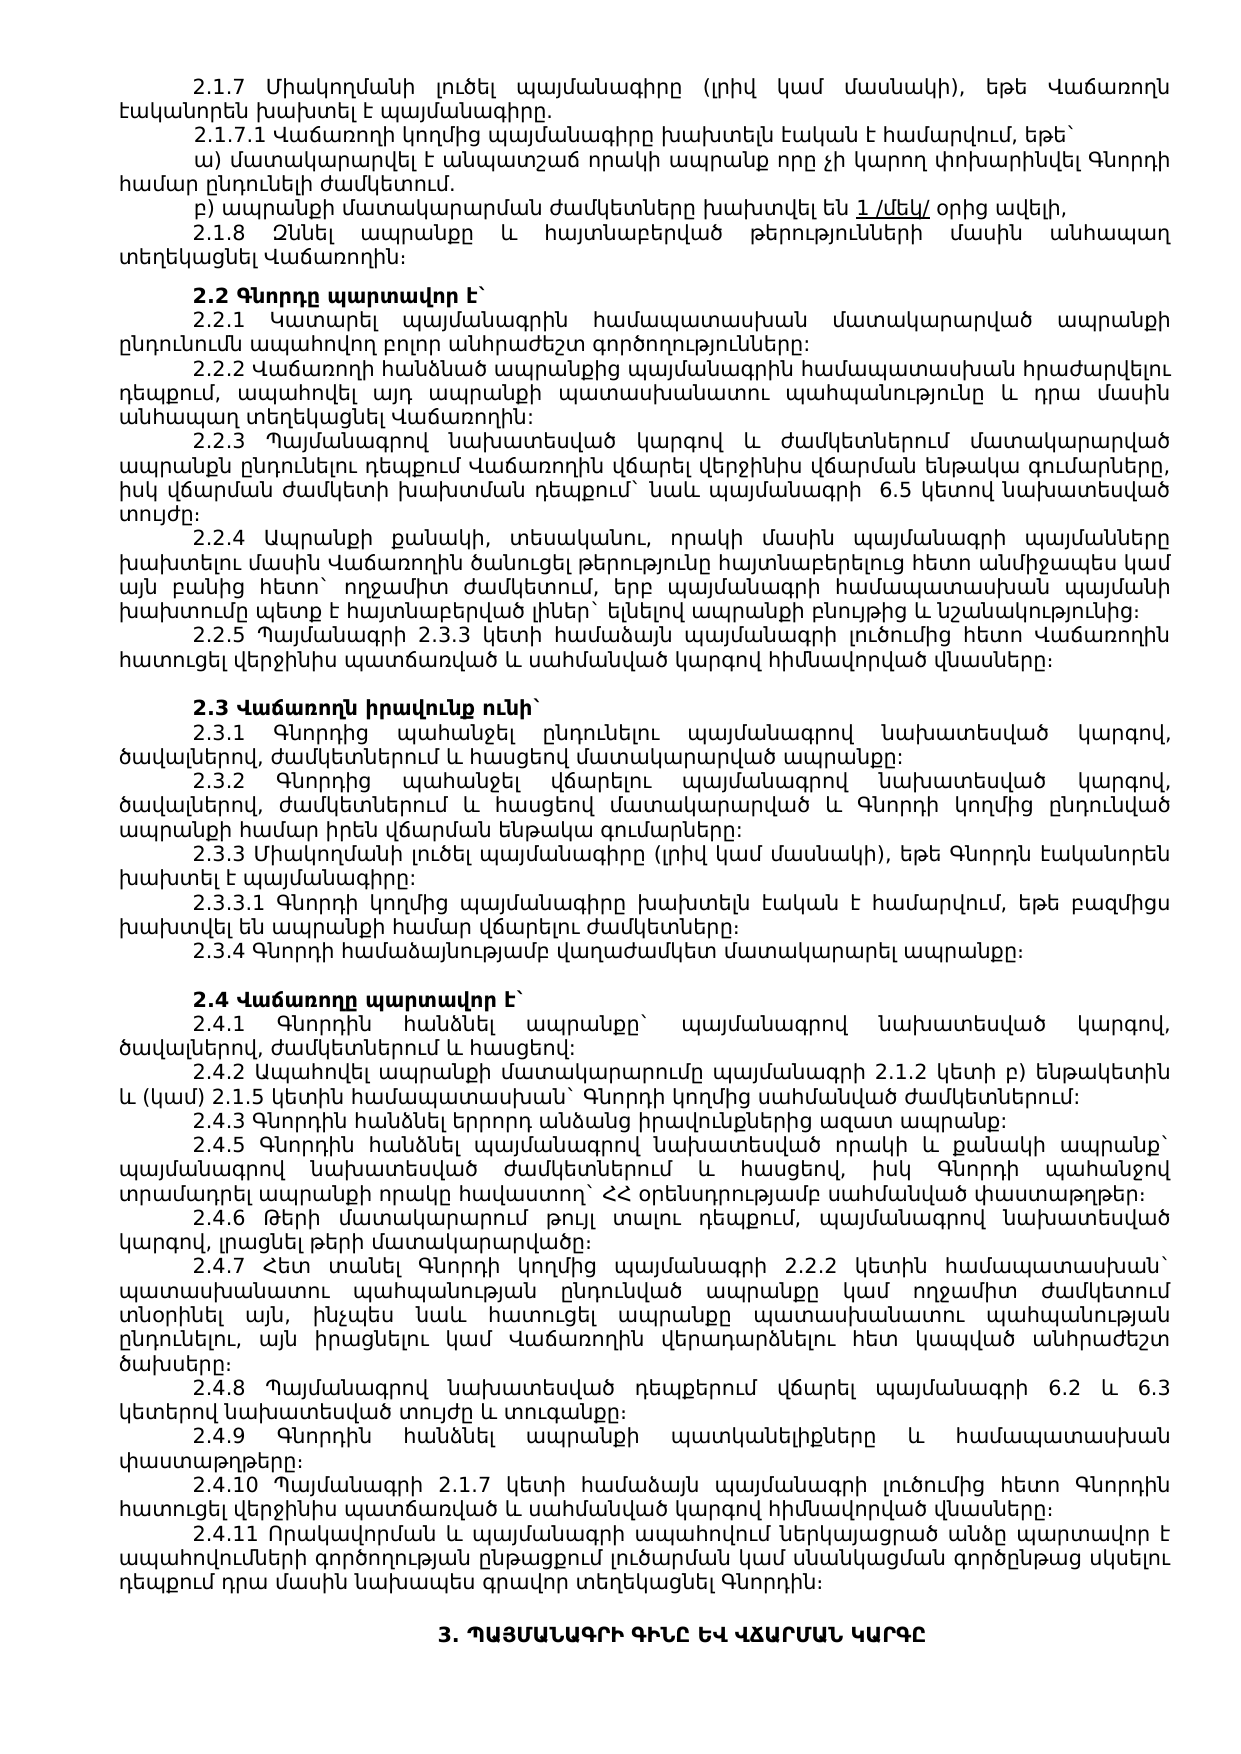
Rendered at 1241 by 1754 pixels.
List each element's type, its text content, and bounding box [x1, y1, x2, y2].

text 2.4.2 Ապահովել ապրանքի մատակարարումը պայմանագրի 2.1.2 կետի բ) ենթակետին և (կամ) 2.1.5 կետին համապատասխան` Գնորդի կողմից սահմանված ժամկետներում: [118, 1060, 1171, 1109]
text 2.4.11 Որակավորման և պայմանագրի ապահովում ներկայացրած անձը պարտավոր է ապահովումների գործողության ընթացքում լուծարման կամ սնանկացման գործընթաց սկսելու դեպքում դրա մասին նախապես գրավոր տեղեկացնել Գնորդին։ [118, 1522, 1171, 1594]
text 2.2.4 Ապրանքի քանակի, տեսականու, որակի մասին պայմանագրի պայմանները խախտելու մասին Վաճառողին ծանուցել թերությունը հայտնաբերելուց հետո անմիջապես կամ այն բանից հետո` ողջամիտ ժամկետում, երբ պայմանագրի համապատասխան պայմանի խախտումը պետք է հայտնաբերված լիներ` ելնելով ապրանքի բնույթից և նշանակությունից։ [118, 526, 1171, 623]
text 2.2.5 Պայմանագրի 2.3.3 կետի համաձայն պայմանագրի լուծումից հետո Վաճառողին հատուցել վերջինիս պատճառված և սահմանված կարգով հիմնավորված վնասները։ [118, 623, 1171, 672]
text 2.3.3 Միակողմանի լուծել պայմանագիրը (լրիվ կամ մասնակի), եթե Գնորդն էականորեն խախտել է պայմանագիրը: [118, 842, 1171, 891]
text 2.3.3.1 Գնորդի կողմից պայմանագիրը խախտելն էական է համարվում, եթե բազմիցս խախտվել են ապրանքի համար վճարելու ժամկետները։ [118, 891, 1171, 939]
text 2.4.3 Գնորդին հանձնել երրորդ անձանց իրավունքներից ազատ ապրանք: [118, 1109, 1171, 1133]
text 3. ՊԱՅՄԱՆԱԳՐԻ ԳԻՆԸ ԵՎ ՎՃԱՐՄԱՆ ԿԱՐԳԸ [118, 1623, 1171, 1648]
text 2.2.1 Կատարել պայմանագրին համապատասխան մատակարարված ապրանքի ընդունումն ապահովող բոլոր անհրաժեշտ գործողությունները: [118, 308, 1171, 357]
text 2.2.3 Պայմանագրով նախատեսված կարգով և ժամկետներում մատակարարված ապրանքն ընդունելու դեպքում Վաճառողին վճարել վերջինիս վճարման ենթակա գումարները, իսկ վճարման ժամկետի խախտման դեպքում` նաև պայմանագրի 6.5 կետով նախատեսված տույժը։ [118, 429, 1171, 526]
text 2.3.2 Գնորդից պահանջել վճարելու պայմանագրով նախատեսված կարգով, ծավալներով, ժամկետներում և հասցեով մատակարարված և Գնորդի կողմից ընդունված ապրանքի համար իրեն վճարման ենթակա գումարները: [118, 769, 1171, 842]
text 2.4.1 Գնորդին հանձնել ապրանքը` պայմանագրով նախատեսված կարգով, ծավալներով, ժամկետներում և հասցեով: [118, 1012, 1171, 1060]
text 2.3.4 Գնորդի համաձայնությամբ վաղաժամկետ մատակարարել ապրանքը։ [118, 939, 1171, 963]
text 2.4.10 Պայմանագրի 2.1.7 կետի համաձայն պայմանագրի լուծումից հետո Գնորդին հատուցել վերջինիս պատճառված և սահմանված կարգով հիմնավորված վնասները։ [118, 1473, 1171, 1522]
text 2.4.7 Հետ տանել Գնորդի կողմից պայմանագրի 2.2.2 կետին համապատասխան` պատասխանատու պահպանության ընդունված ապրանքը կամ ողջամիտ ժամկետում տնօրինել այն, ինչպես նաև հատուցել ապրանքը պատասխանատու պահպանության ընդունելու, այն իրացնելու կամ Վաճառողին վերադարձնելու հետ կապված անհրաժեշտ ծախսերը։ [118, 1254, 1171, 1376]
text ա) մատակարարվել է անպատշաճ որակի ապրանք որը չի կարող փոխարինվել Գնորդի համար ընդունելի ժամկետում. [118, 148, 1171, 196]
text 2.3 Վաճառողն իրավունք ունի` [118, 696, 1171, 721]
text 2.3.1 Գնորդից պահանջել ընդունելու պայմանագրով նախատեսված կարգով, ծավալներով, ժամկետներում և հասցեով մատակարարված ապրանքը: [118, 721, 1171, 769]
text 2.4.5 Գնորդին հանձնել պայմանագրով նախատեսված որակի և քանակի ապրանք` պայմանագրով նախատեսված ժամկետներում և հասցեով, իսկ Գնորդի պահանջով տրամադրել ապրանքի որակը հավաստող` ՀՀ օրենսդրությամբ սահմանված փաստաթղթեր։ [118, 1133, 1171, 1206]
text 2.4.9 Գնորդին հանձնել ապրանքի պատկանելիքները և համապատասխան փաստաթղթերը։ [118, 1424, 1171, 1473]
text 2.2.2 Վաճառողի հանձնած ապրանքից պայմանագրին համապատասխան հրաժարվելու դեպքում, ապահովել այդ ապրանքի պատասխանատու պահպանությունը և դրա մասին անհապաղ տեղեկացնել Վաճառողին: [118, 357, 1171, 429]
text 2.1.7.1 Վաճառողի կողմից պայմանագիրը խախտելն էական է համարվում, եթե` [118, 123, 1171, 148]
text բ) ապրանքի մատակարարման ժամկետները խախտվել են 1 /մեկ/ օրից ավելի, [118, 196, 1171, 221]
text 2.4.8 Պայմանագրով նախատեսված դեպքերում վճարել պայմանագրի 6.2 և 6.3 կետերով նախատեսված տույժը և տուգանքը։ [118, 1376, 1171, 1424]
text 2.2 Գնորդը պարտավոր է` [118, 284, 1171, 308]
text 2.4.6 Թերի մատակարարում թույլ տալու դեպքում, պայմանագրով նախատեսված կարգով, լրացնել թերի մատակարարվածը։ [118, 1206, 1171, 1254]
text 2.1.8 Զննել ապրանքը և հայտնաբերված թերությունների մասին անհապաղ տեղեկացնել Վաճառողին։ [118, 221, 1171, 269]
text 2.4 Վաճառողը պարտավոր է` [118, 988, 1171, 1012]
text 2.1.7 Միակողմանի լուծել պայմանագիրը (լրիվ կամ մասնակի), եթե Վաճառողն էականորեն խախտել է պայմանագիրը. [118, 75, 1171, 123]
